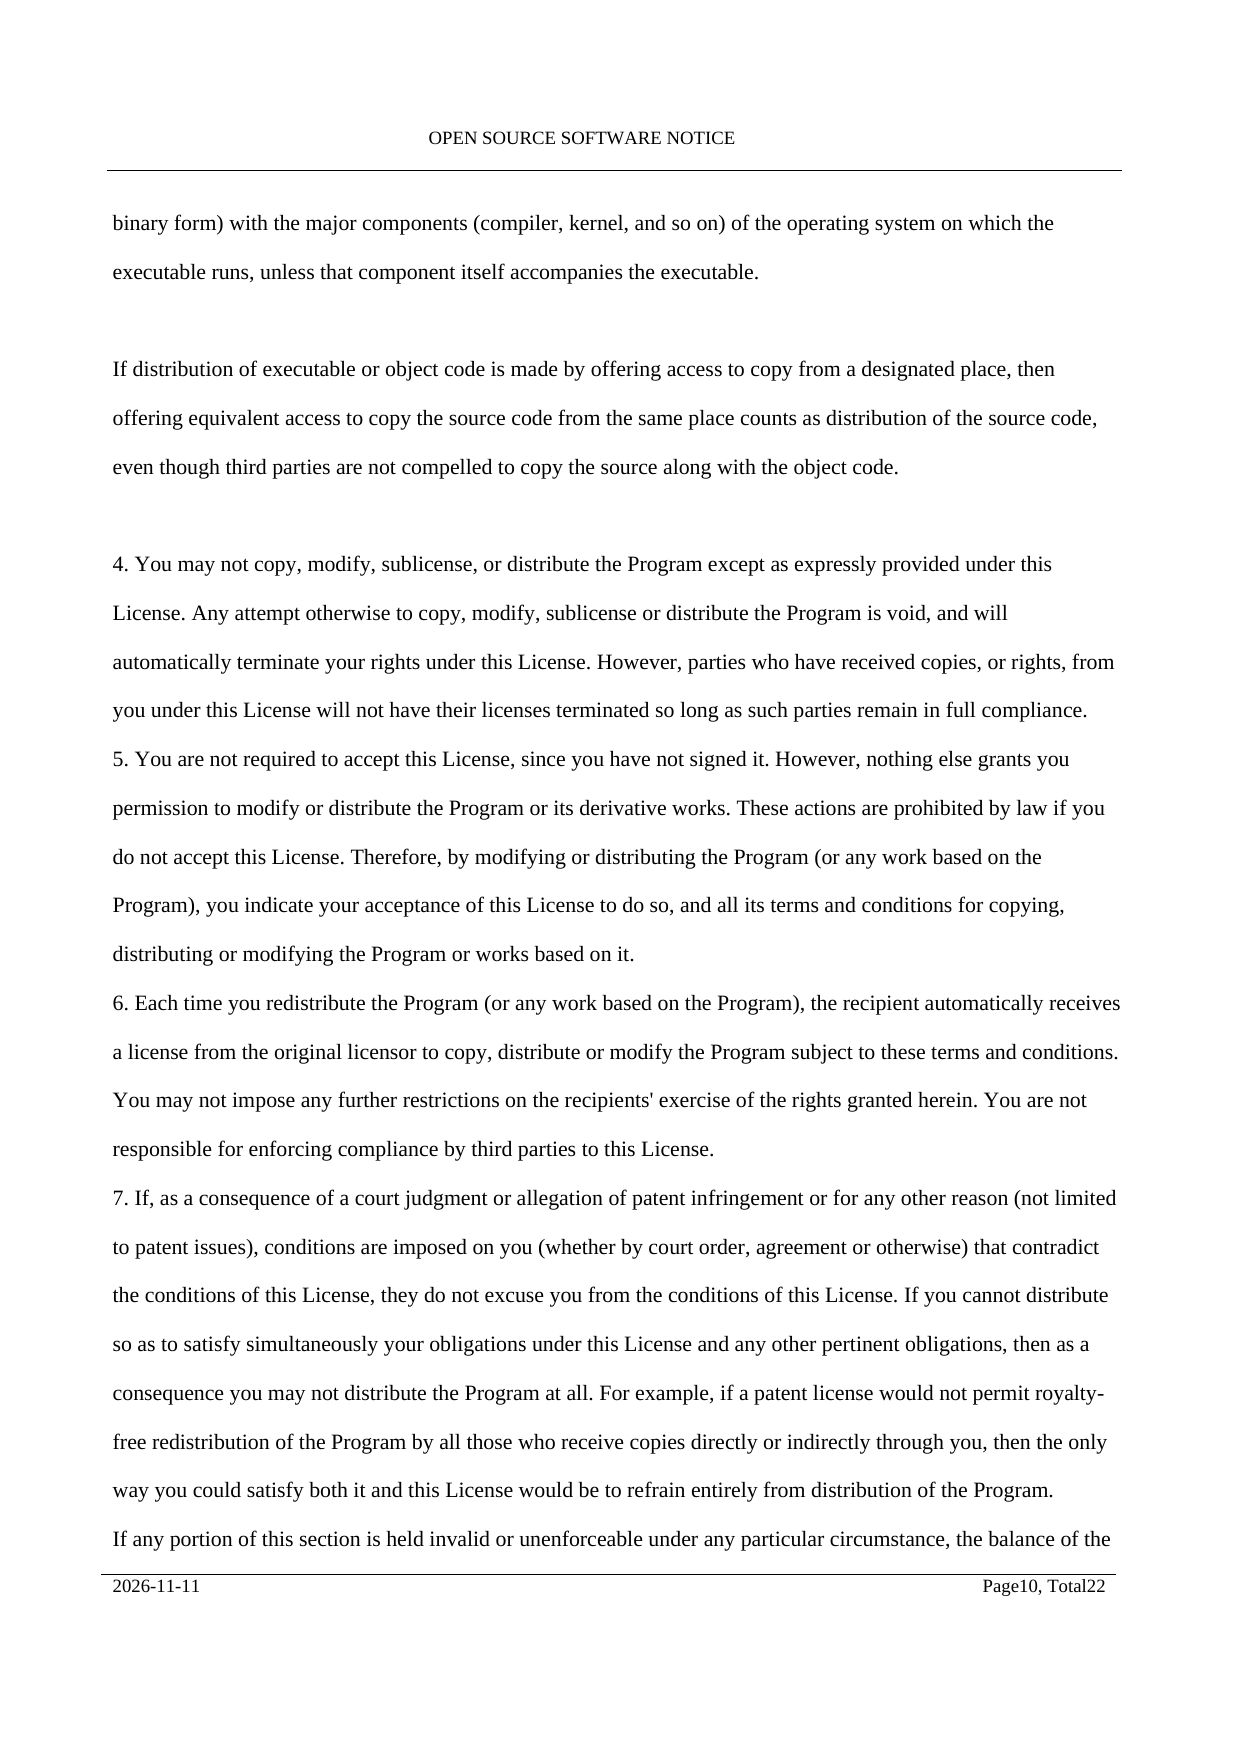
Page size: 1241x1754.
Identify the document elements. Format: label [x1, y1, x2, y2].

text [112, 206, 1128, 1555]
